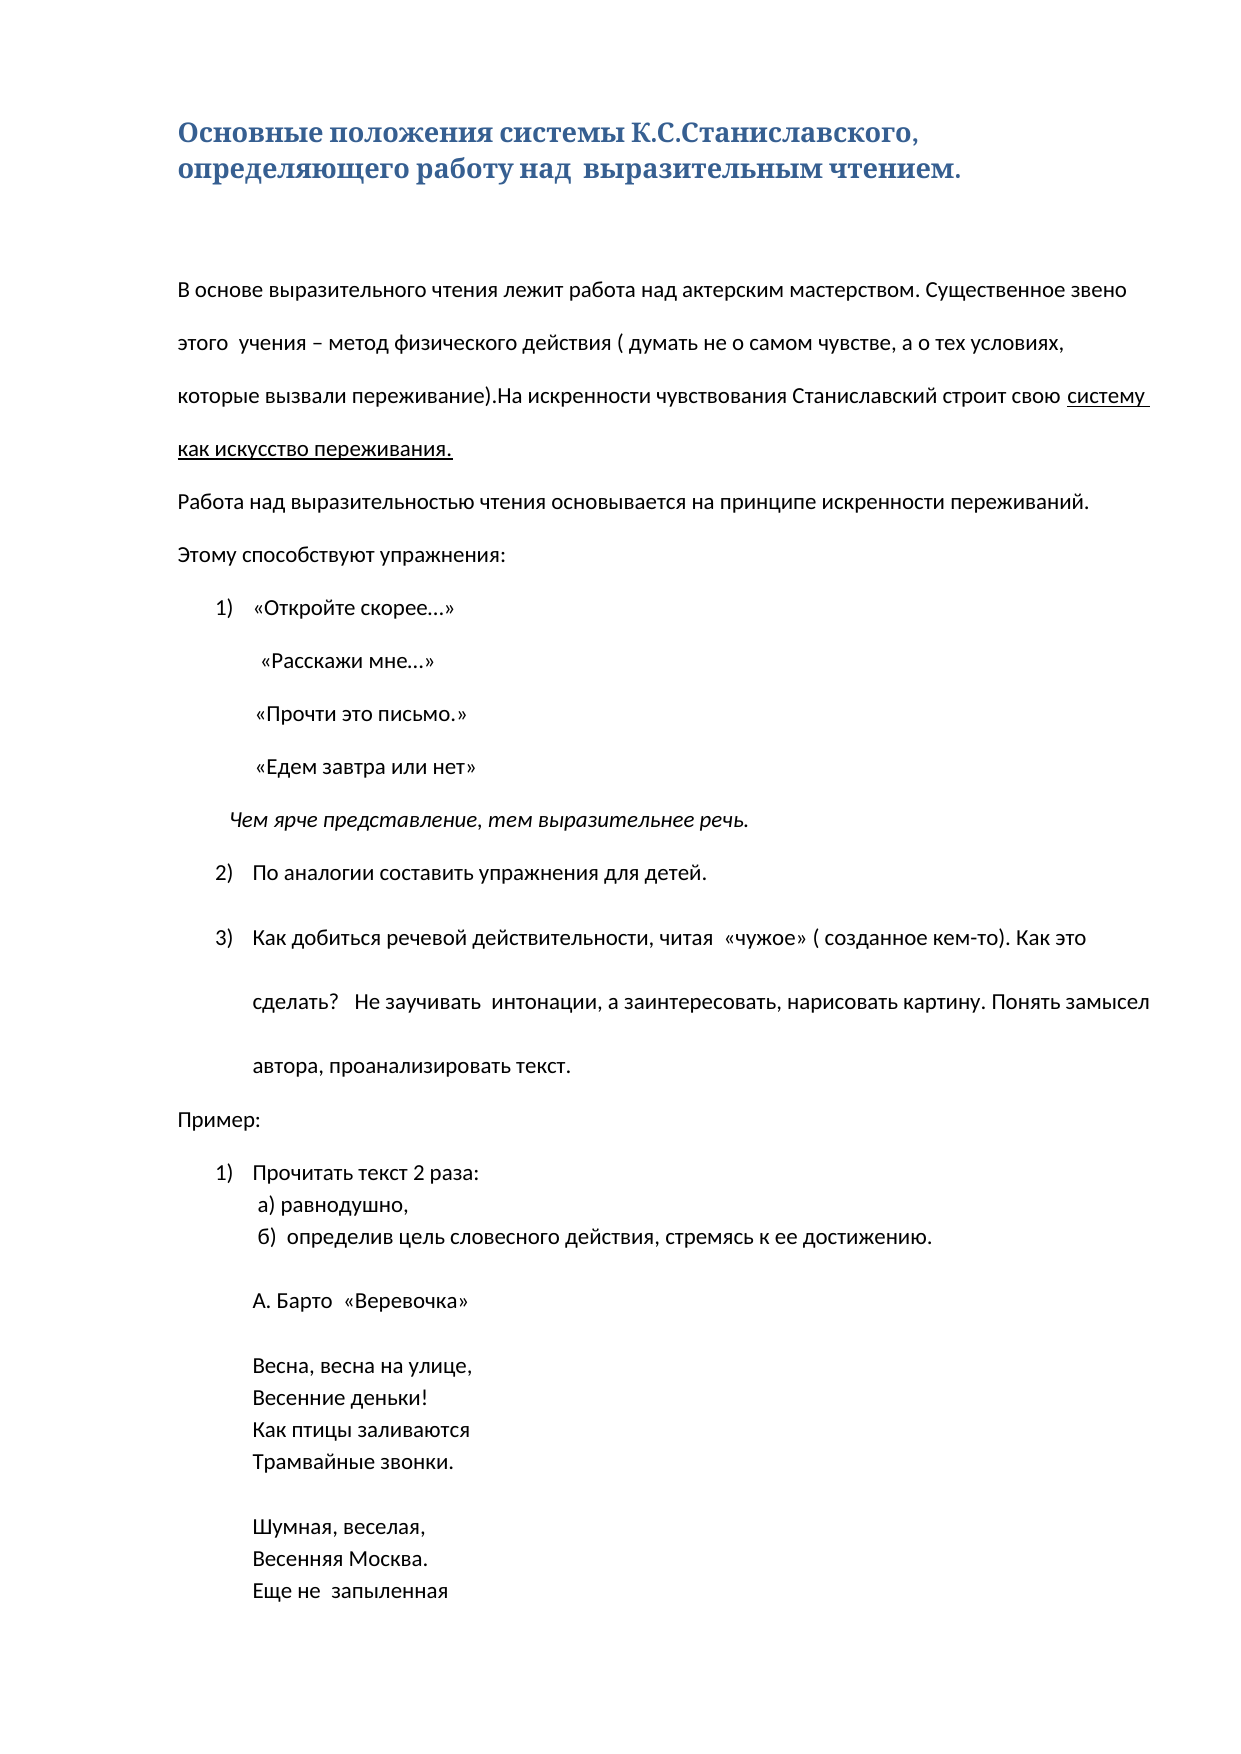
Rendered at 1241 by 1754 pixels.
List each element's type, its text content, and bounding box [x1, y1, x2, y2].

subtitle Основные положения системы К.С.Станиславского, определяющего работу над выразительным чтением. [177, 118, 1152, 185]
text этого учения – метод физического действия ( думать не о самом чувстве, а о тех условиях, [177, 328, 1152, 356]
text Работа над выразительностью чтения основывается на принципе искренности переживаний. [177, 487, 1152, 515]
list Весенние деньки! [252, 1383, 1152, 1411]
text В основе выразительного чтения лежит работа над актерским мастерством. Существенное звено [177, 275, 1152, 303]
list Как птицы заливаются [252, 1415, 1152, 1443]
list А. Барто «Веревочка» [252, 1286, 1152, 1314]
text Чем ярче представление, тем выразительнее речь. [177, 806, 1152, 833]
text «Прочти это письмо.» [177, 699, 1152, 727]
list б) определив цель словесного действия, стремясь к ее достижению. [252, 1222, 1152, 1250]
text Этому способствуют упражнения: [177, 540, 1152, 568]
list сделать? Не заучивать интонации, а заинтересовать, нарисовать картину. Понять замысел [252, 987, 1152, 1015]
list По аналогии составить упражнения для детей. [215, 858, 1152, 887]
text как искусство переживания. [177, 434, 1152, 462]
list «Откройте скорее…» [215, 593, 1152, 621]
list Прочитать текст 2 раза: [215, 1158, 1152, 1186]
list Трамвайные звонки. [252, 1447, 1152, 1475]
list Весенняя Москва. [252, 1544, 1152, 1572]
text «Расскажи мне…» [177, 646, 1152, 674]
text которые вызвали переживание).На искренности чувствования Станиславский строит свою систему [177, 381, 1152, 409]
text Пример: [177, 1105, 1152, 1133]
list Еще не запыленная [252, 1576, 1152, 1604]
list Как добиться речевой действительности, читая «чужое» ( созданное кем-то). Как это [215, 923, 1152, 951]
list Весна, весна на улице, [252, 1351, 1152, 1379]
text «Едем завтра или нет» [177, 752, 1152, 781]
list а) равнодушно, [252, 1190, 1152, 1218]
list Шумная, веселая, [252, 1512, 1152, 1540]
list автора, проанализировать текст. [252, 1052, 1152, 1080]
